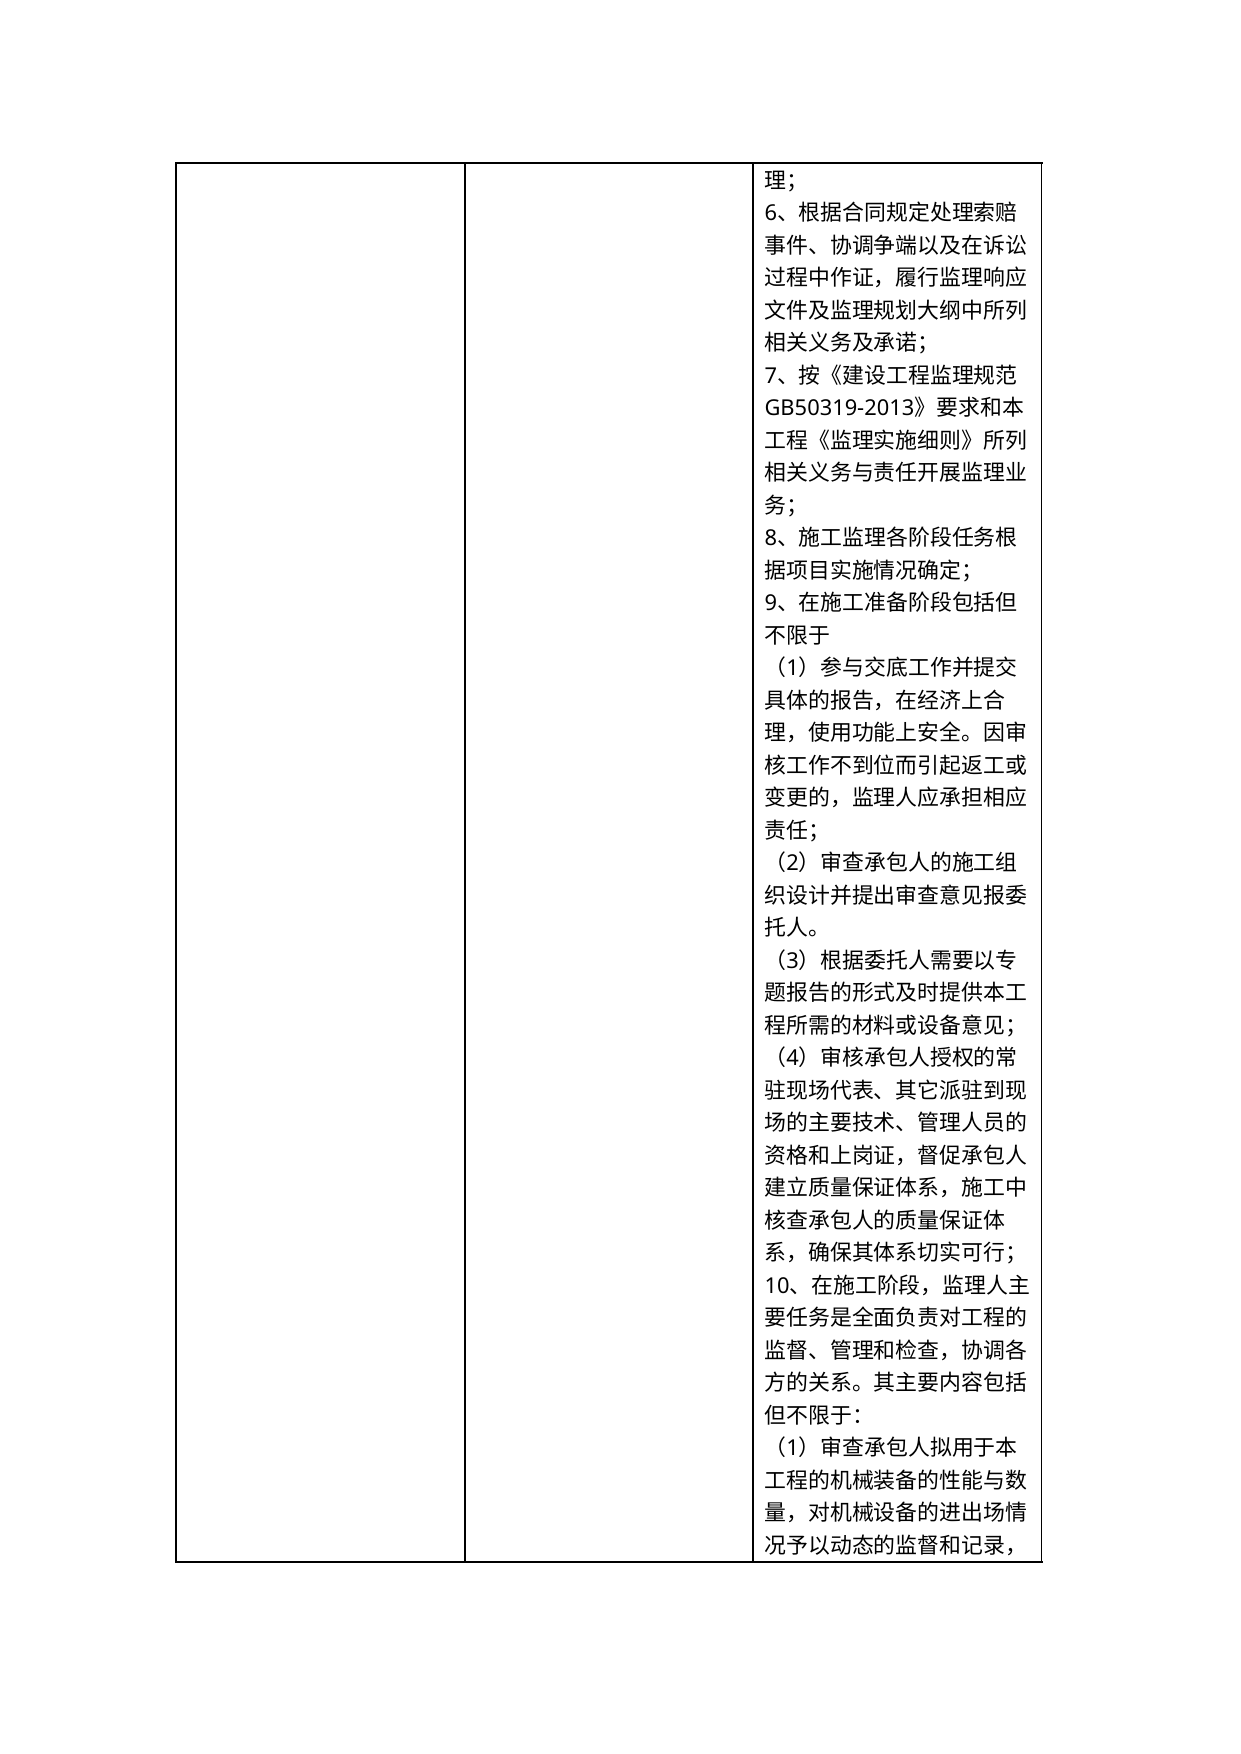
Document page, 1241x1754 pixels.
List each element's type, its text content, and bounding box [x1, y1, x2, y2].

table_cell [466, 164, 752, 1561]
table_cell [754, 164, 1041, 1561]
table_cell 1 [177, 164, 464, 1561]
